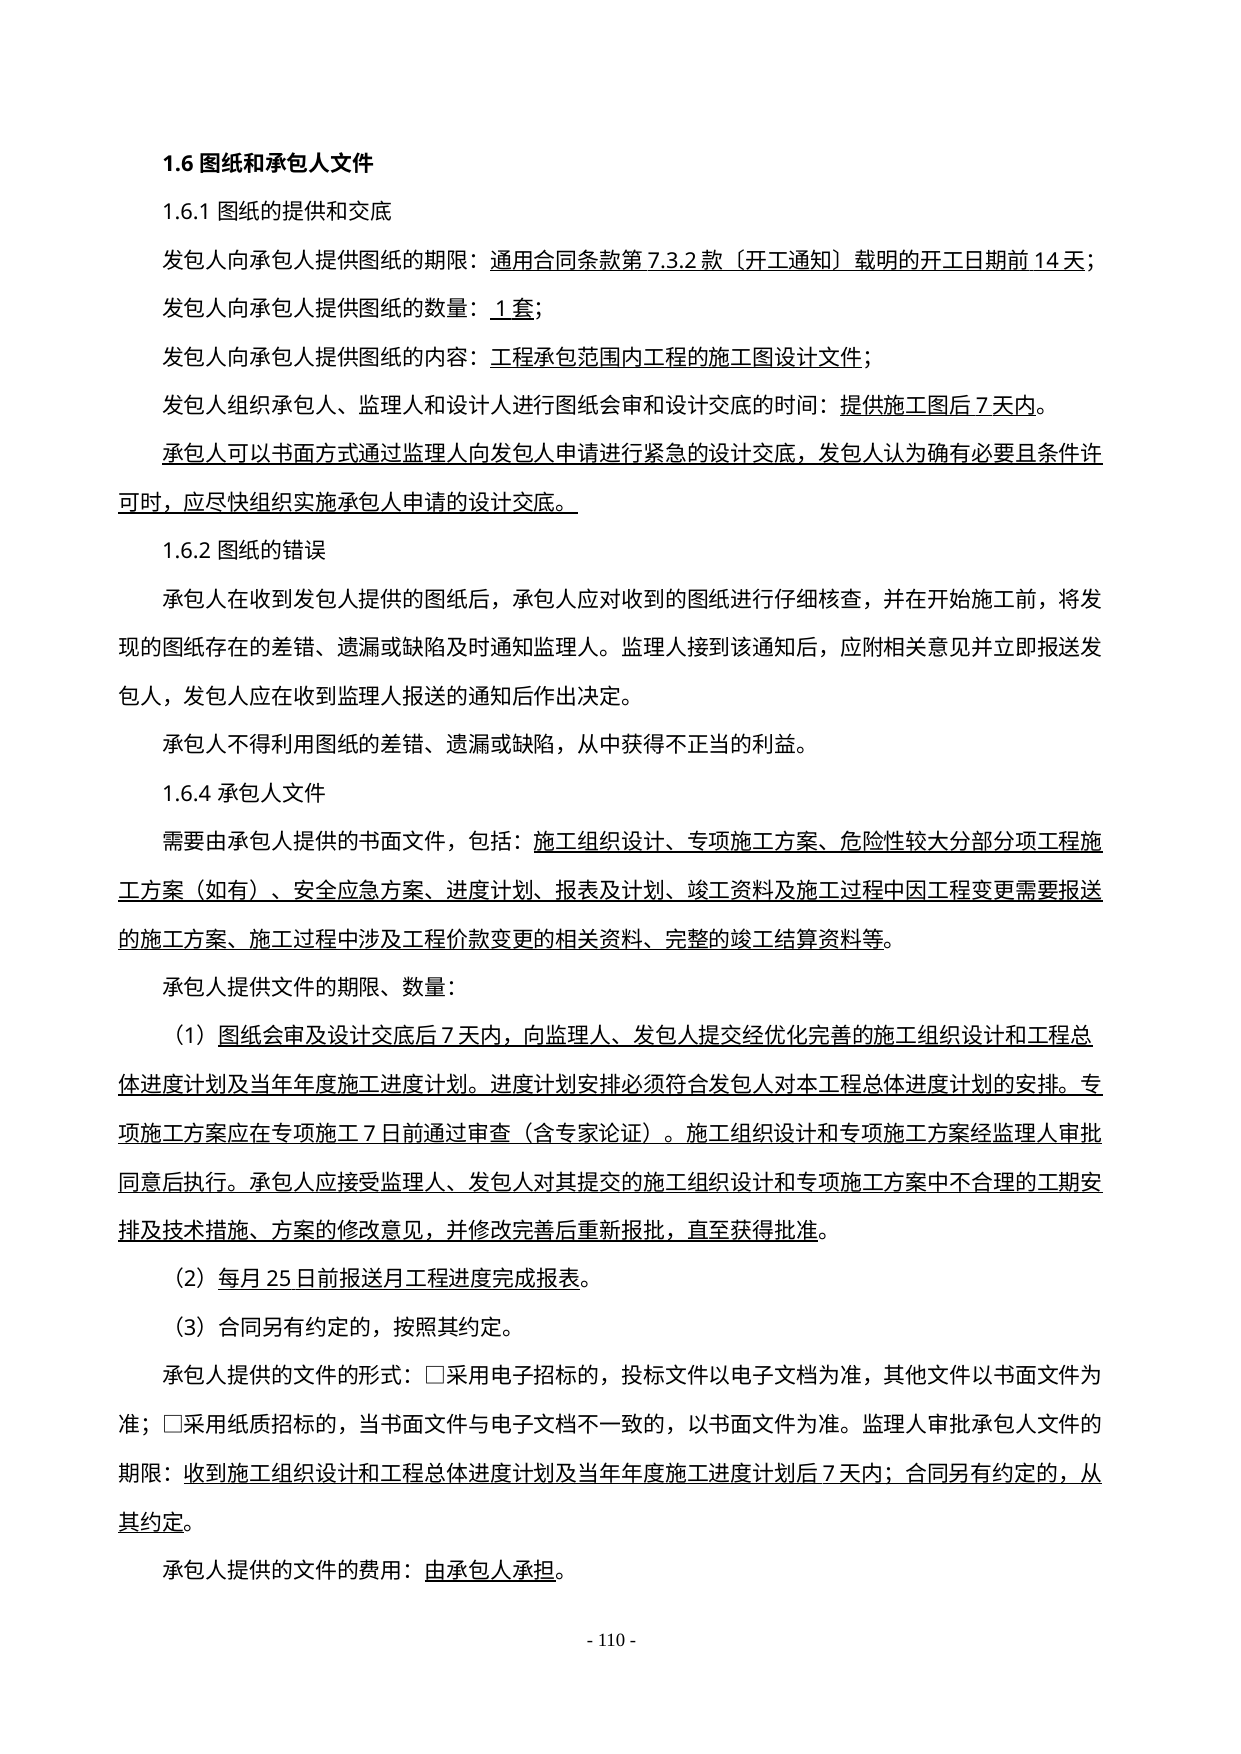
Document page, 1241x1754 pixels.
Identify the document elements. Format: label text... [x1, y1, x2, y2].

text 承包人不得利用图纸的差错、遗漏或缺陷，从中获得不正当的利益。 [118, 727, 1104, 759]
text 承包人在收到发包人提供的图纸后，承包人应对收到的图纸进行仔细核查，并在开始施工前，将发现的图纸存在的差错、遗漏或缺陷及时通知监理人。监理人接到该通知后，应附相关意见并立即报送发包人，发包人应在收到监理人报送的通知后作出决定。 [118, 581, 1104, 711]
text 需要由承包人提供的书面文件，包括：施工组织设计、专项施工方案、危险性较大分部分项工程施工方案（如有）、安全应急方案、进度计划、报表及计划、竣工资料及施工过程中因工程变更需要报送的施工方案、施工过程中涉及工程价款变更的相关资料、完整的竣工结算资料等。 [118, 824, 1104, 954]
text （2）每月25日前报送月工程进度完成报表。 [118, 1261, 1104, 1294]
text 发包人组织承包人、监理人和设计人进行图纸会审和设计交底的时间：提供施工图后7天内。 [118, 387, 1104, 420]
text 发包人向承包人提供图纸的内容：工程承包范围内工程的施工图设计文件； [118, 339, 1104, 372]
text （3）合同另有约定的，按照其约定。 [118, 1309, 1104, 1342]
text 1.6.4 承包人文件 [118, 775, 1104, 808]
text 承包人提供文件的期限、数量： [118, 969, 1104, 1002]
text 1.6.2 图纸的错误 [118, 533, 1104, 565]
text （1）图纸会审及设计交底后7天内，向监理人、发包人提交经优化完善的施工组织设计和工程总体进度计划及当年年度施工进度计划。进度计划安排必须符合发包人对本工程总体进度计划的安排。专项施工方案应在专项施工7日前通过审查（含专家论证）。施工组织设计和专项施工方案经监理人审批同意后执行。承包人应接受监理人、发包人对其提交的施工组织设计和专项施工方案中不合理的工期安排及技术措施、方案的修改意见，并修改完善后重新报批，直至获得批准。 [118, 1018, 1104, 1245]
text 发包人向承包人提供图纸的期限：通用合同条款第7.3.2款〔开工通知〕载明的开工日期前14天； [118, 242, 1104, 275]
text 发包人向承包人提供图纸的数量： 1套； [118, 291, 1104, 323]
text 承包人提供的文件的形式：□采用电子招标的，投标文件以电子文档为准，其他文件以书面文件为准；□采用纸质招标的，当书面文件与电子文档不一致的，以书面文件为准。监理人审批承包人文件的期限：收到施工组织设计和工程总体进度计划及当年年度施工进度计划后7天内；合同另有约定的，从其约定。 [118, 1358, 1104, 1537]
text 承包人提供的文件的费用：由承包人承担。 [118, 1552, 1104, 1585]
text 1.6.1 图纸的提供和交底 [118, 194, 1104, 227]
subtitle 1.6 图纸和承包人文件 [118, 146, 1104, 178]
text 承包人可以书面方式通过监理人向发包人申请进行紧急的设计交底，发包人认为确有必要且条件许可时，应尽快组织实施承包人申请的设计交底。 [118, 436, 1104, 517]
